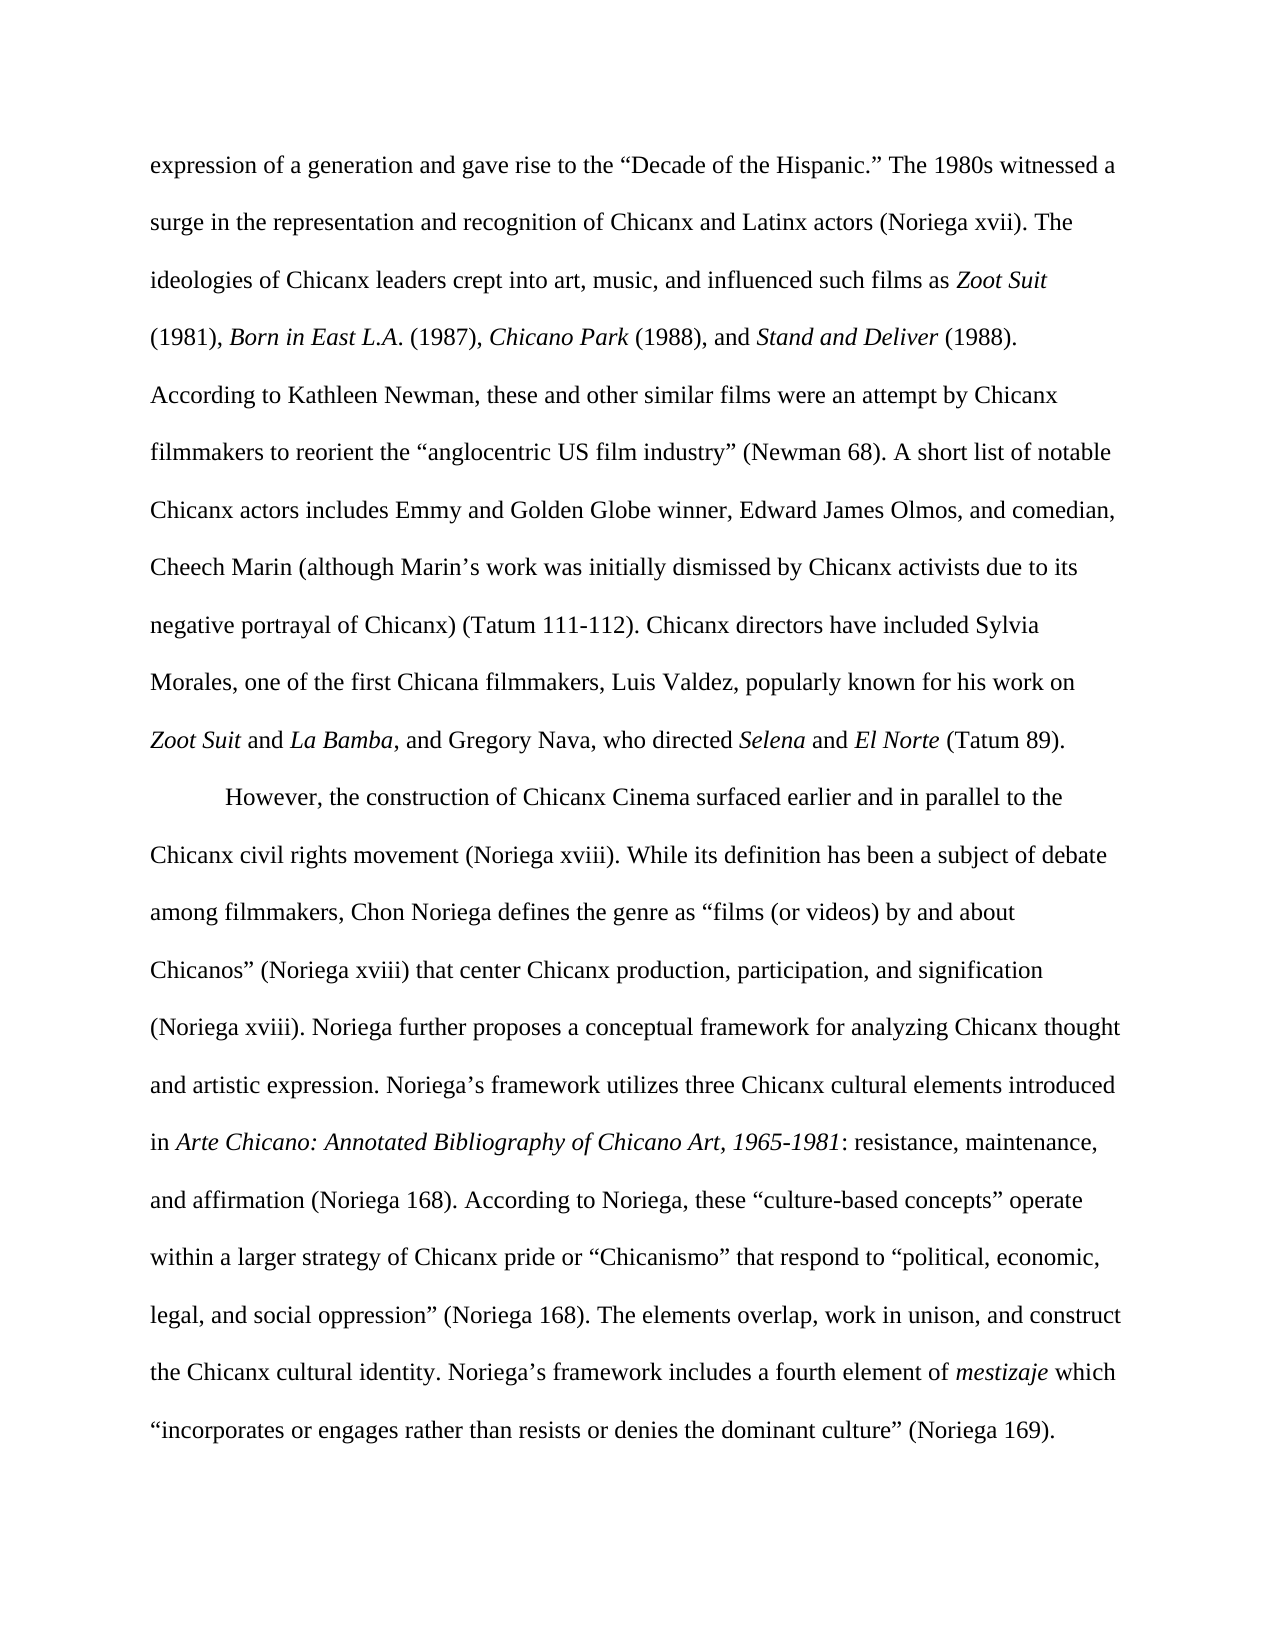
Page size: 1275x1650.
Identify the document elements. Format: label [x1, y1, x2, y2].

text [150, 782, 1125, 1444]
text [150, 150, 1125, 754]
